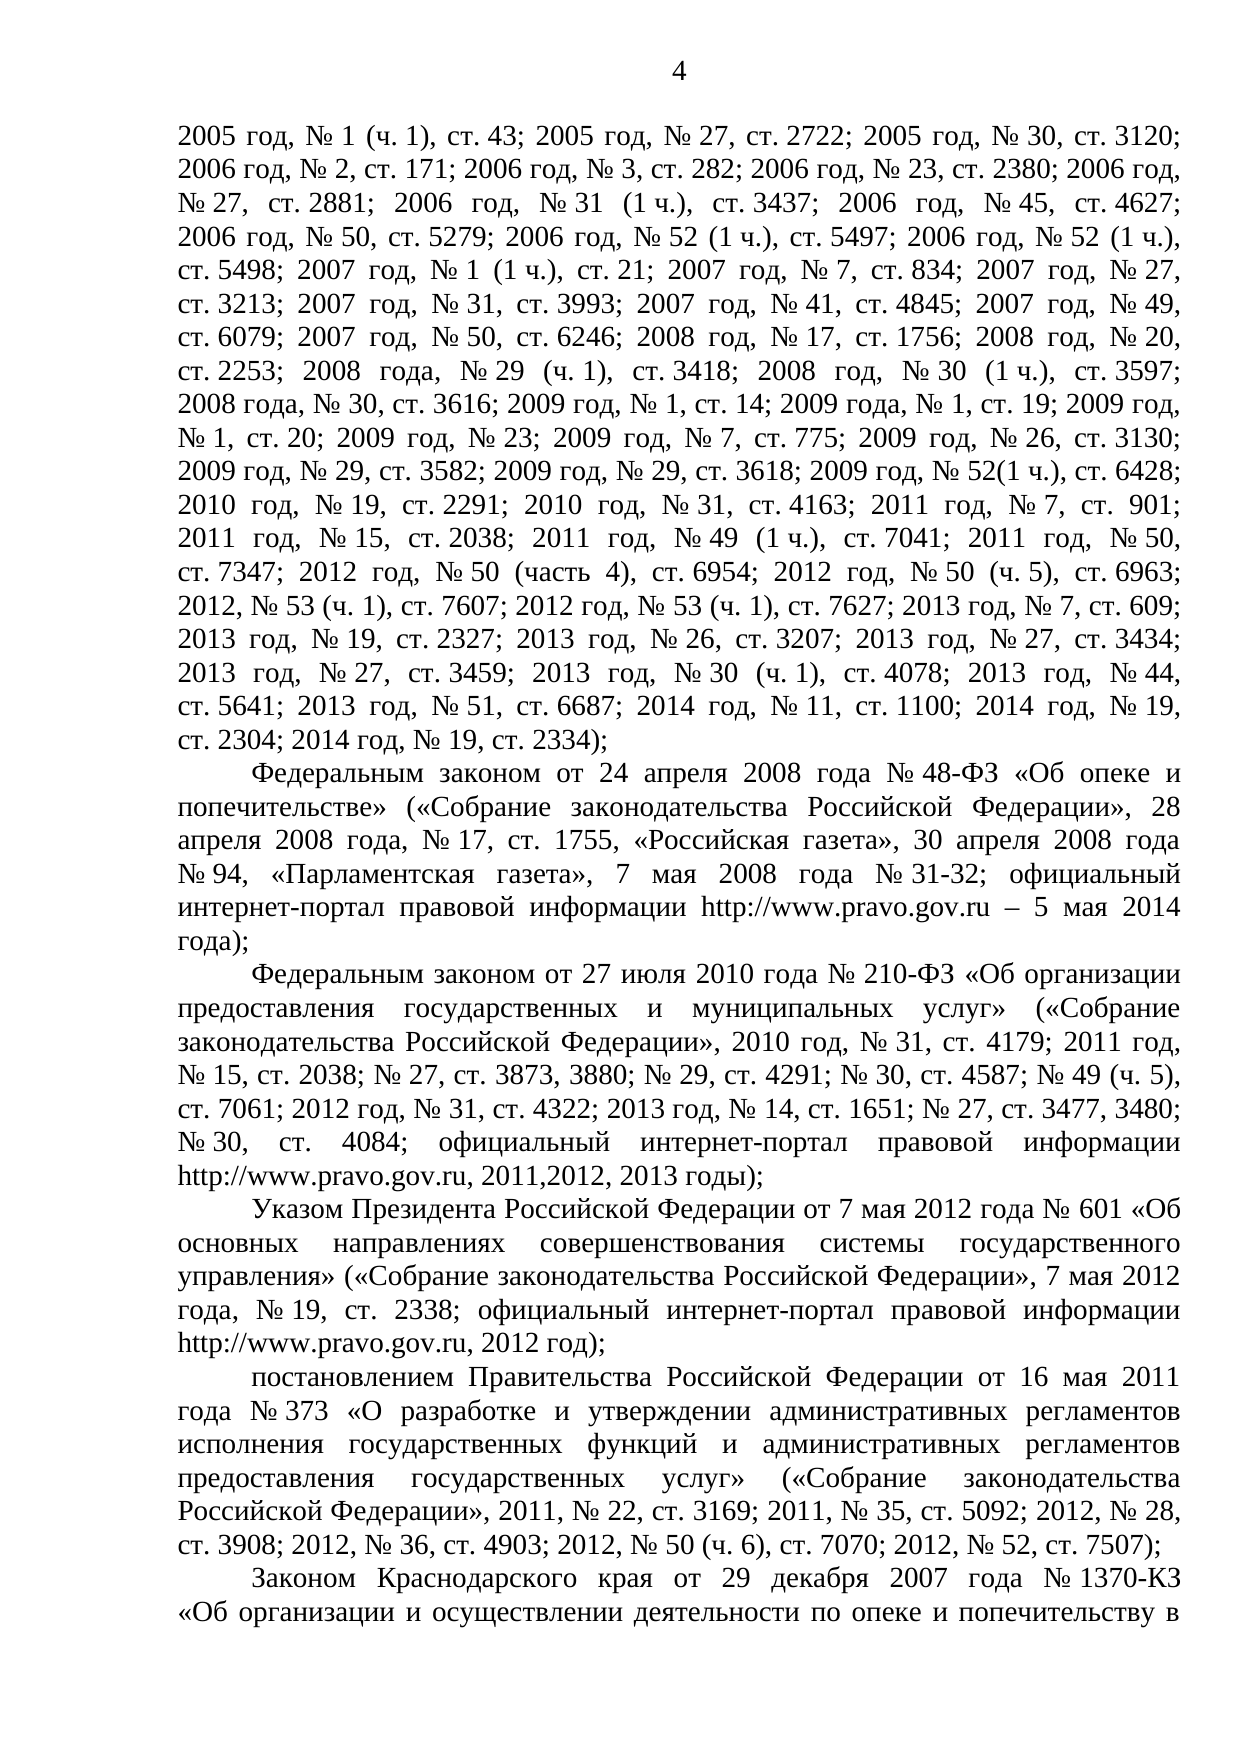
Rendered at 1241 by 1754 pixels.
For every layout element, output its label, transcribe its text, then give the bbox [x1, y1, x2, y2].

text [177, 118, 1181, 755]
text Федеральным законом от 27 июля 2010 года № 210-ФЗ «Об организации предоставления государственных и муниципальных услуг» («Собрание законодательства Российской Федерации», 2010 год, № 31, ст. 4179; 2011 год, № 15, ст. 2038; № 27, ст. 3873, 3880; № 29, ст. 4291; № 30, ст. 4587; № 49 (ч. 5), ст. 7061; 2012 год, № 31, ст. 4322; 2013 год, № 14, ст. 1651; № 27, ст. 3477, 3480; № 30, ст. 4084; официальный интернет-портал правовой информации http://www.pravo.gov.ru, 2011,2012, 2013 годы); [177, 957, 1181, 1191]
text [177, 1560, 1181, 1627]
text Федеральным законом от 24 апреля 2008 года № 48-ФЗ «Об опеке и попечительстве» («Собрание законодательства Российской Федерации», 28 апреля 2008 года, № 17, ст. 1755, «Российская газета», 30 апреля 2008 года № 94, «Парламентская газета», 7 мая 2008 года № 31-32; официальный интернет-портал правовой информации http://www.pravo.gov.ru – 5 мая 2014 года); [177, 755, 1181, 957]
text Указом Президента Российской Федерации от 7 мая 2012 года № 601 «Об основных направлениях совершенствования системы государственного управления» («Собрание законодательства Российской Федерации», 7 мая 2012 года, № 19, ст. 2338; официальный интернет-портал правовой информации http://www.pravo.gov.ru, 2012 год); [177, 1191, 1181, 1359]
text постановлением Правительства Российской Федерации от 16 мая 2011 года № 373 «О разработке и утверждении административных регламентов исполнения государственных функций и административных регламентов предоставления государственных услуг» («Собрание законодательства Российской Федерации», 2011, № 22, ст. 3169; 2011, № 35, ст. 5092; 2012, № 28, ст. 3908; 2012, № 36, ст. 4903; 2012, № 50 (ч. 6), ст. 7070; 2012, № 52, ст. 7507); [177, 1359, 1181, 1560]
